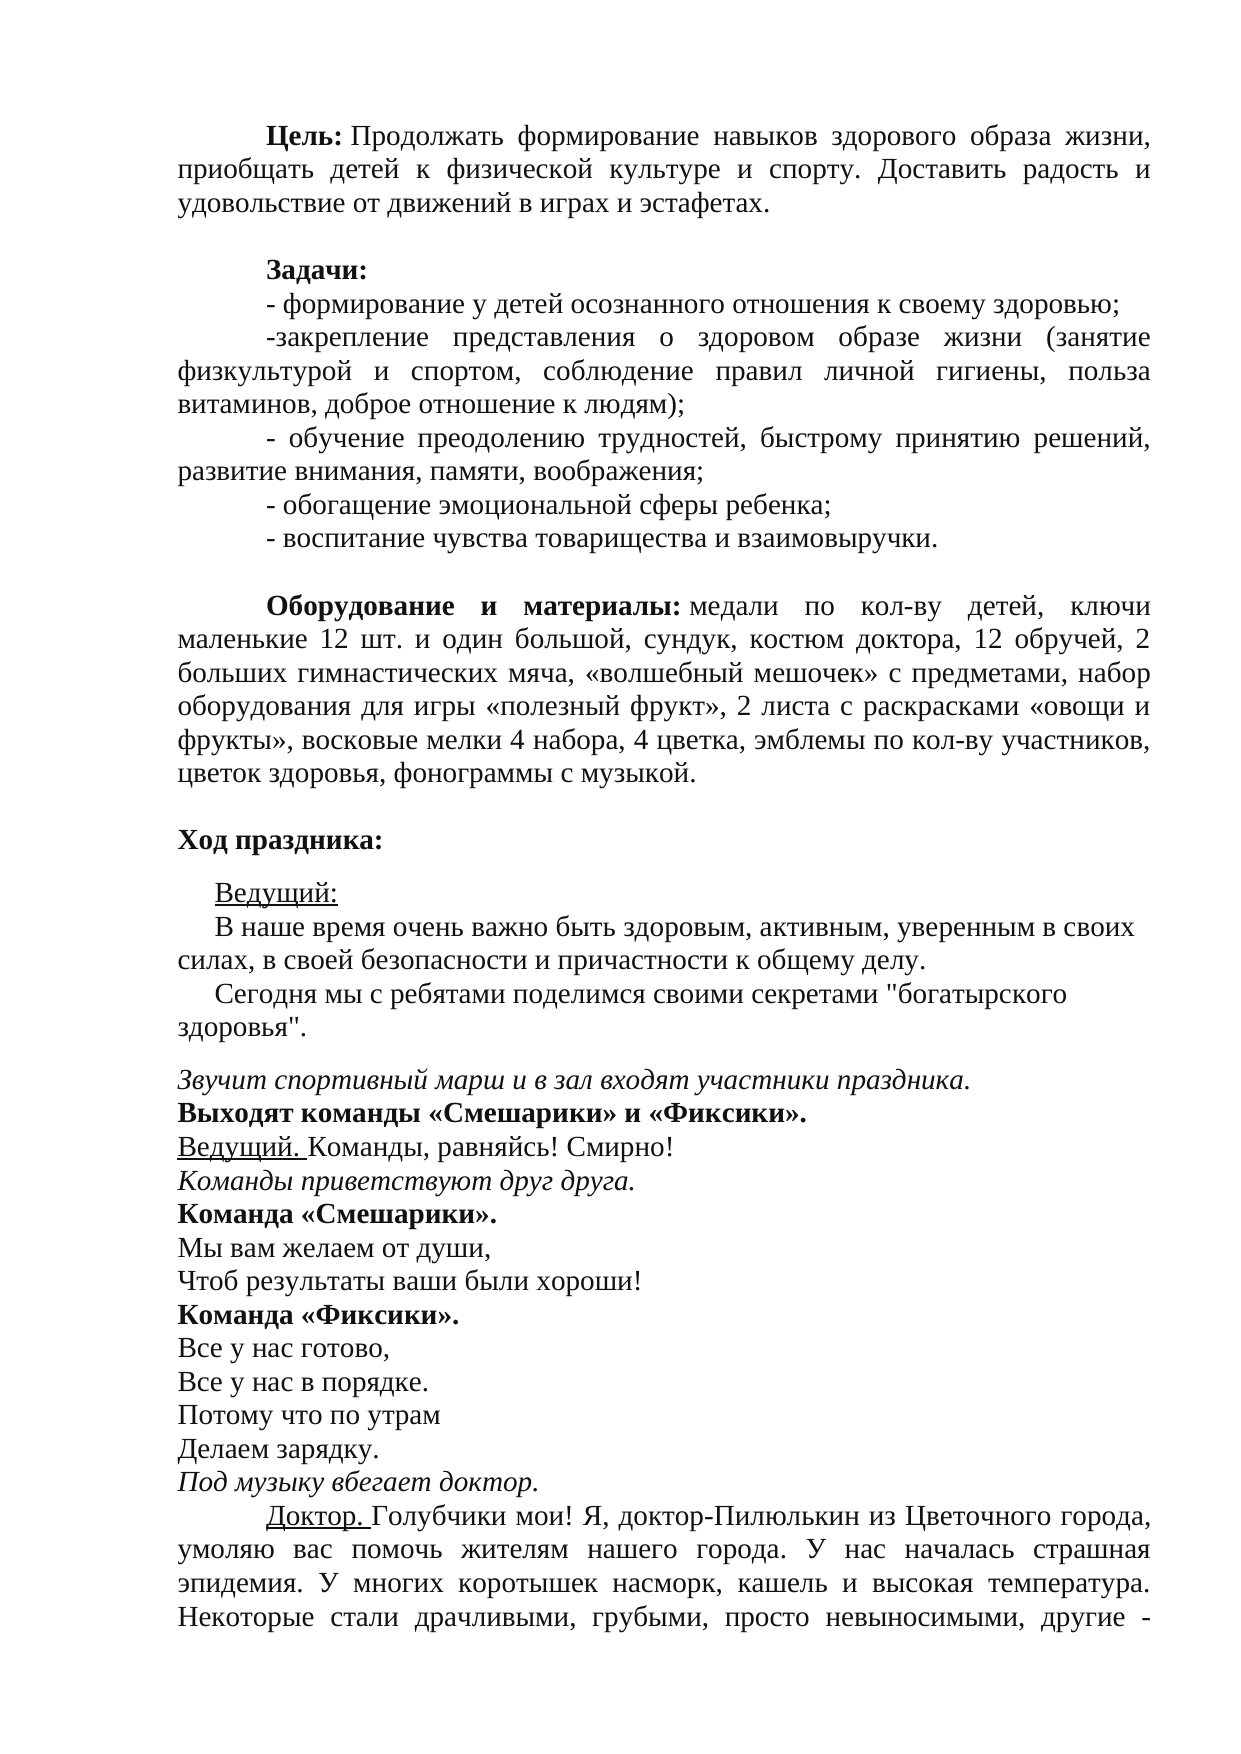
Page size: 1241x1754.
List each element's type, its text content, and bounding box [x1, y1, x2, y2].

text - обогащение эмоциональной сферы ребенка; [177, 487, 1152, 521]
text -закрепление представления о здоровом образе жизни (занятие физкультурой и спортом, соблюдение правил личной гигиены, польза витаминов, доброе отношение к людям); [177, 319, 1152, 420]
text Чтоб результаты ваши были хороши! [177, 1263, 1152, 1297]
text Ход праздника: [177, 822, 1152, 856]
text Звучит спортивный марш и в зал входят участники праздника. [177, 1062, 1152, 1096]
text Потому что по утрам [177, 1397, 1152, 1431]
text Команда «Фиксики». [177, 1297, 1152, 1330]
text Делаем зарядку. [177, 1431, 1152, 1464]
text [177, 1498, 1152, 1632]
text - обучение преодолению трудностей, быстрому принятию решений, развитие внимания, памяти, воображения; [177, 420, 1152, 487]
text Сегодня мы с ребятами поделимся своими секретами "богатырского здоровья". [177, 976, 1152, 1043]
text - воспитание чувства товарищества и взаимовыручки. [177, 521, 1152, 554]
text Цель: Продолжать формирование навыков здорового образа жизни, приобщать детей к физической культуре и спорту. Доставить радость и удовольствие от движений в играх и эстафетах. [177, 118, 1152, 219]
text Ведущий. Команды, равняйсь! Смирно! [177, 1129, 1152, 1163]
text В наше время очень важно быть здоровым, активным, уверенным в своих силах, в своей безопасности и причастности к общему делу. [177, 909, 1152, 976]
text Оборудование и материалы: медали по кол-ву детей, ключи маленькие 12 шт. и один большой, сундук, костюм доктора, 12 обручей, 2 больших гимнастических мяча, «волшебный мешочек» с предметами, набор оборудования для игры «полезный фрукт», 2 листа с раскрасками «овощи и фрукты», восковые мелки 4 набора, 4 цветка, эмблемы по кол-ву участников, цветок здоровья, фонограммы с музыкой. [177, 588, 1152, 789]
text - формирование у детей осознанного отношения к своему здоровью; [177, 286, 1152, 319]
text Все у нас готово, [177, 1330, 1152, 1364]
text Мы вам желаем от души, [177, 1230, 1152, 1263]
text Под музыку вбегает доктор. [177, 1464, 1152, 1498]
text Ведущий: [177, 875, 1152, 909]
text Команда «Смешарики». [177, 1196, 1152, 1230]
text Команды приветствуют друг друга. [177, 1163, 1152, 1196]
text Все у нас в порядке. [177, 1364, 1152, 1397]
text Задачи: [177, 252, 1152, 286]
text Выходят команды «Смешарики» и «Фиксики». [177, 1096, 1152, 1129]
